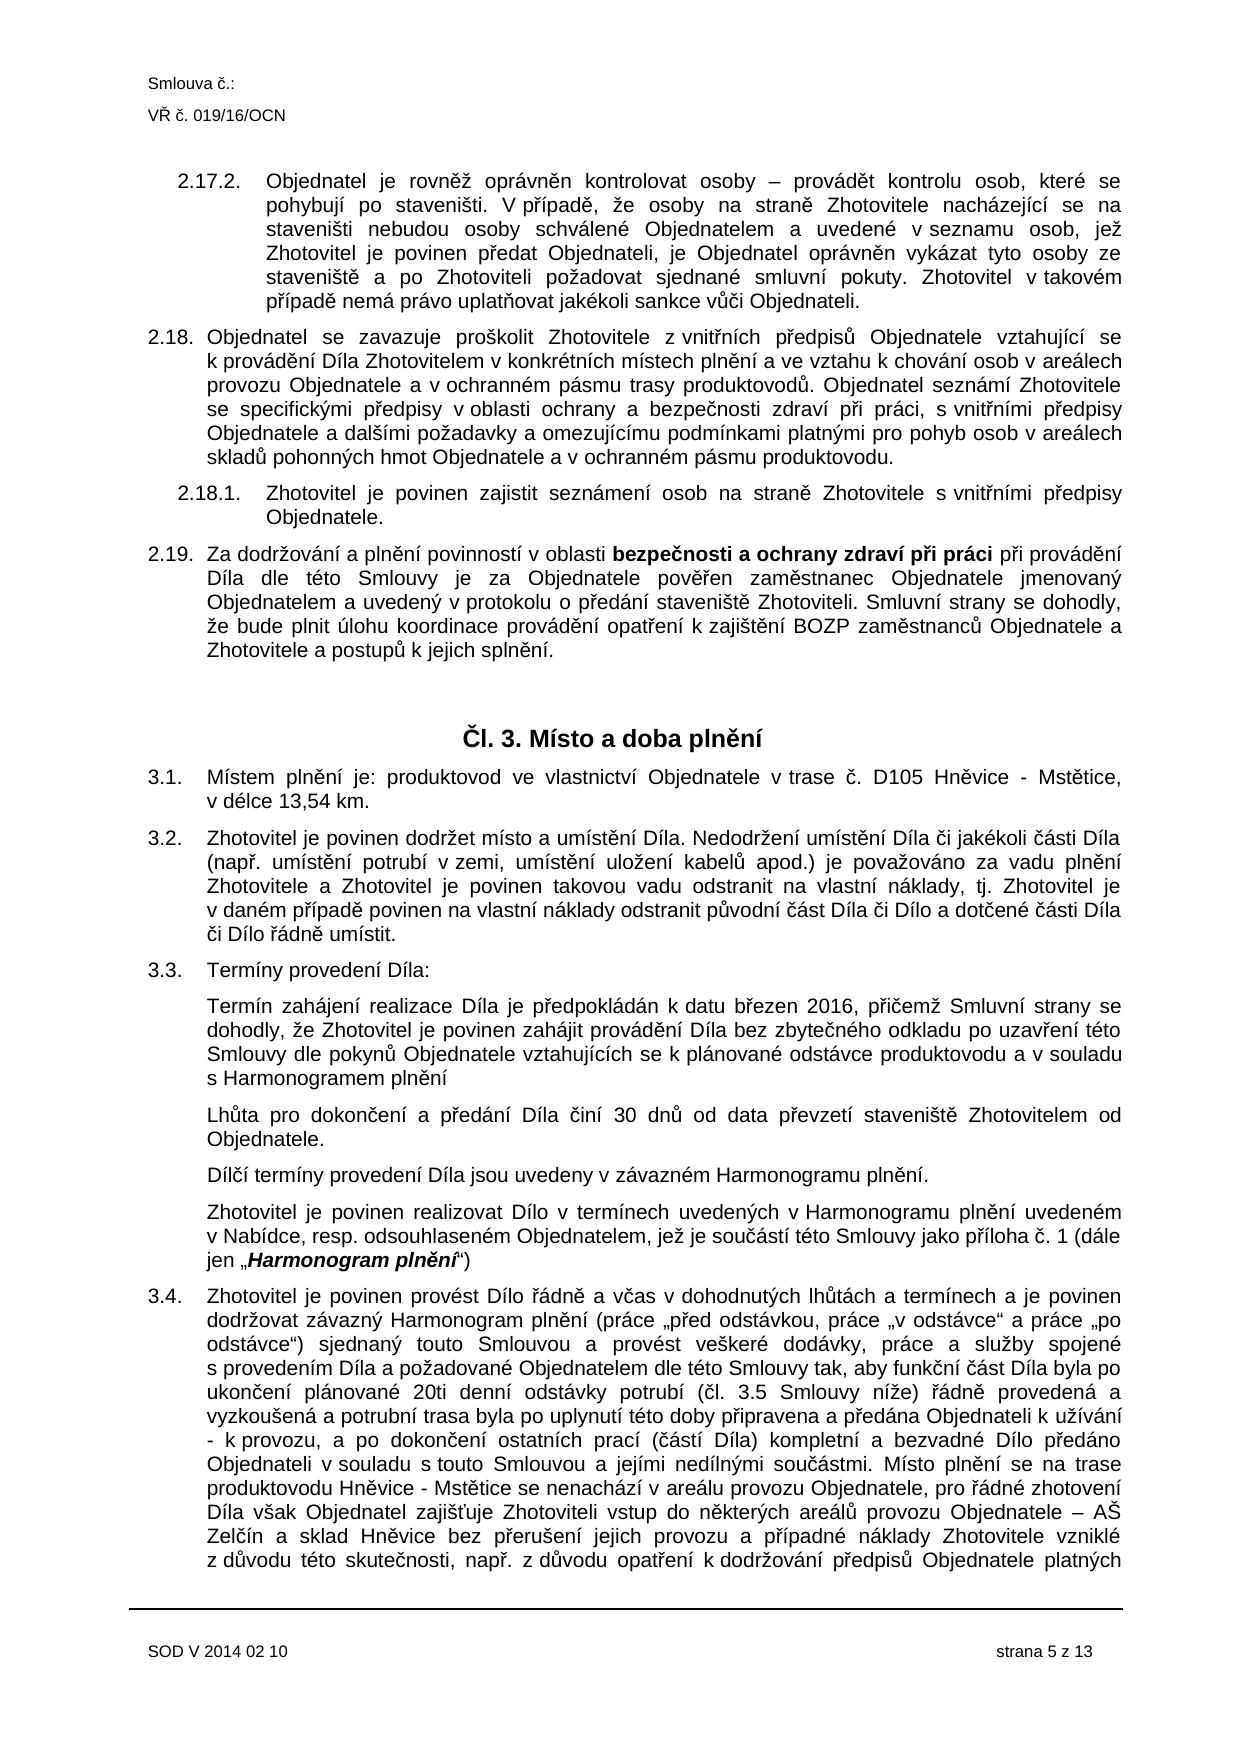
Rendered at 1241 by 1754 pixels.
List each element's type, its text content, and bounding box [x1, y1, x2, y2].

text Lhůta pro dokončení a předání Díla činí 30 dnů od data převzetí staveniště Zhotovitelem od Objednatele. [207, 1103, 1122, 1151]
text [148, 1284, 1122, 1571]
list Termín zahájení realizace Díla je předpokládán k datu březen 2016, přičemž Smluvní strany se dohodly, že Zhotovitel je povinen zahájit provádění Díla bez zbytečného odkladu po uzavření této Smlouvy dle pokynů Objednatele vztahujících se k plánované odstávce produktovodu a v souladu s Harmonogramem plnění [207, 994, 1122, 1090]
list Zhotovitel je povinen realizovat Dílo v termínech uvedených v Harmonogramu plnění uvedeném v Nabídce, resp. odsouhlaseném Objednatelem, jež je součástí této Smlouvy jako příloha č. 1 (dále jen „Harmonogram plnění“) [207, 1199, 1122, 1271]
text Místem plnění je: produktovod ve vlastnictví Objednatele v trase č. D105 Hněvice - Mstětice, v délce 13,54 km. [148, 765, 1122, 813]
list Dílčí termíny provedení Díla jsou uvedeny v závazném Harmonogramu plnění. [207, 1163, 1122, 1187]
text Zhotovitel je povinen dodržet místo a umístění Díla. Nedodržení umístění Díla či jakékoli části Díla (např. umístění potrubí v zemi, umístění uložení kabelů apod.) je považováno za vadu plnění Zhotovitele a Zhotovitel je povinen takovou vadu odstranit na vlastní náklady, tj. Zhotovitel je v daném případě povinen na vlastní náklady odstranit původní část Díla či Dílo a dotčené části Díla či Dílo řádně umístit. [148, 826, 1122, 945]
text Za dodržování a plnění povinností v oblasti bezpečnosti a ochrany zdraví při práci při provádění Díla dle této Smlouvy je za Objednatele pověřen zaměstnanec Objednatele jmenovaný Objednatelem a uvedený v protokolu o předání staveniště Zhotoviteli. Smluvní strany se dohodly, že bude plnit úlohu koordinace provádění opatření k zajištění BOZP zaměstnanců Objednatele a Zhotovitele a postupů k jejich splnění. [148, 542, 1122, 661]
text Termíny provedení Díla: [148, 958, 1122, 982]
text Objednatel se zavazuje proškolit Zhotovitele z vnitřních předpisů Objednatele vztahující se k provádění Díla Zhotovitelem v konkrétních místech plnění a ve vztahu k chování osob v areálech provozu Objednatele a v ochranném pásmu trasy produktovodů. Objednatel seznámí Zhotovitele se specifickými předpisy v oblasti ochrany a bezpečnosti zdraví při práci, s vnitřními předpisy Objednatele a dalšími požadavky a omezujícímu podmínkami platnými pro pohyb osob v areálech skladů pohonných hmot Objednatele a v ochranném pásmu produktovodu. [148, 325, 1122, 469]
text Objednatel je rovněž oprávněn kontrolovat osoby – provádět kontrolu osob, které se pohybují po staveništi. V případě, že osoby na straně Zhotovitele nacházející se na staveništi nebudou osoby schválené Objednatelem a uvedené v seznamu osob, jež Zhotovitel je povinen předat Objednateli, je Objednatel oprávněn vykázat tyto osoby ze staveniště a po Zhotoviteli požadovat sjednané smluvní pokuty. Zhotovitel v takovém případě nemá právo uplatňovat jakékoli sankce vůči Objednateli. [177, 169, 1122, 312]
text Místo a doba plnění [102, 724, 1122, 753]
text Zhotovitel je povinen zajistit seznámení osob na straně Zhotovitele s vnitřními předpisy Objednatele. [177, 481, 1122, 529]
